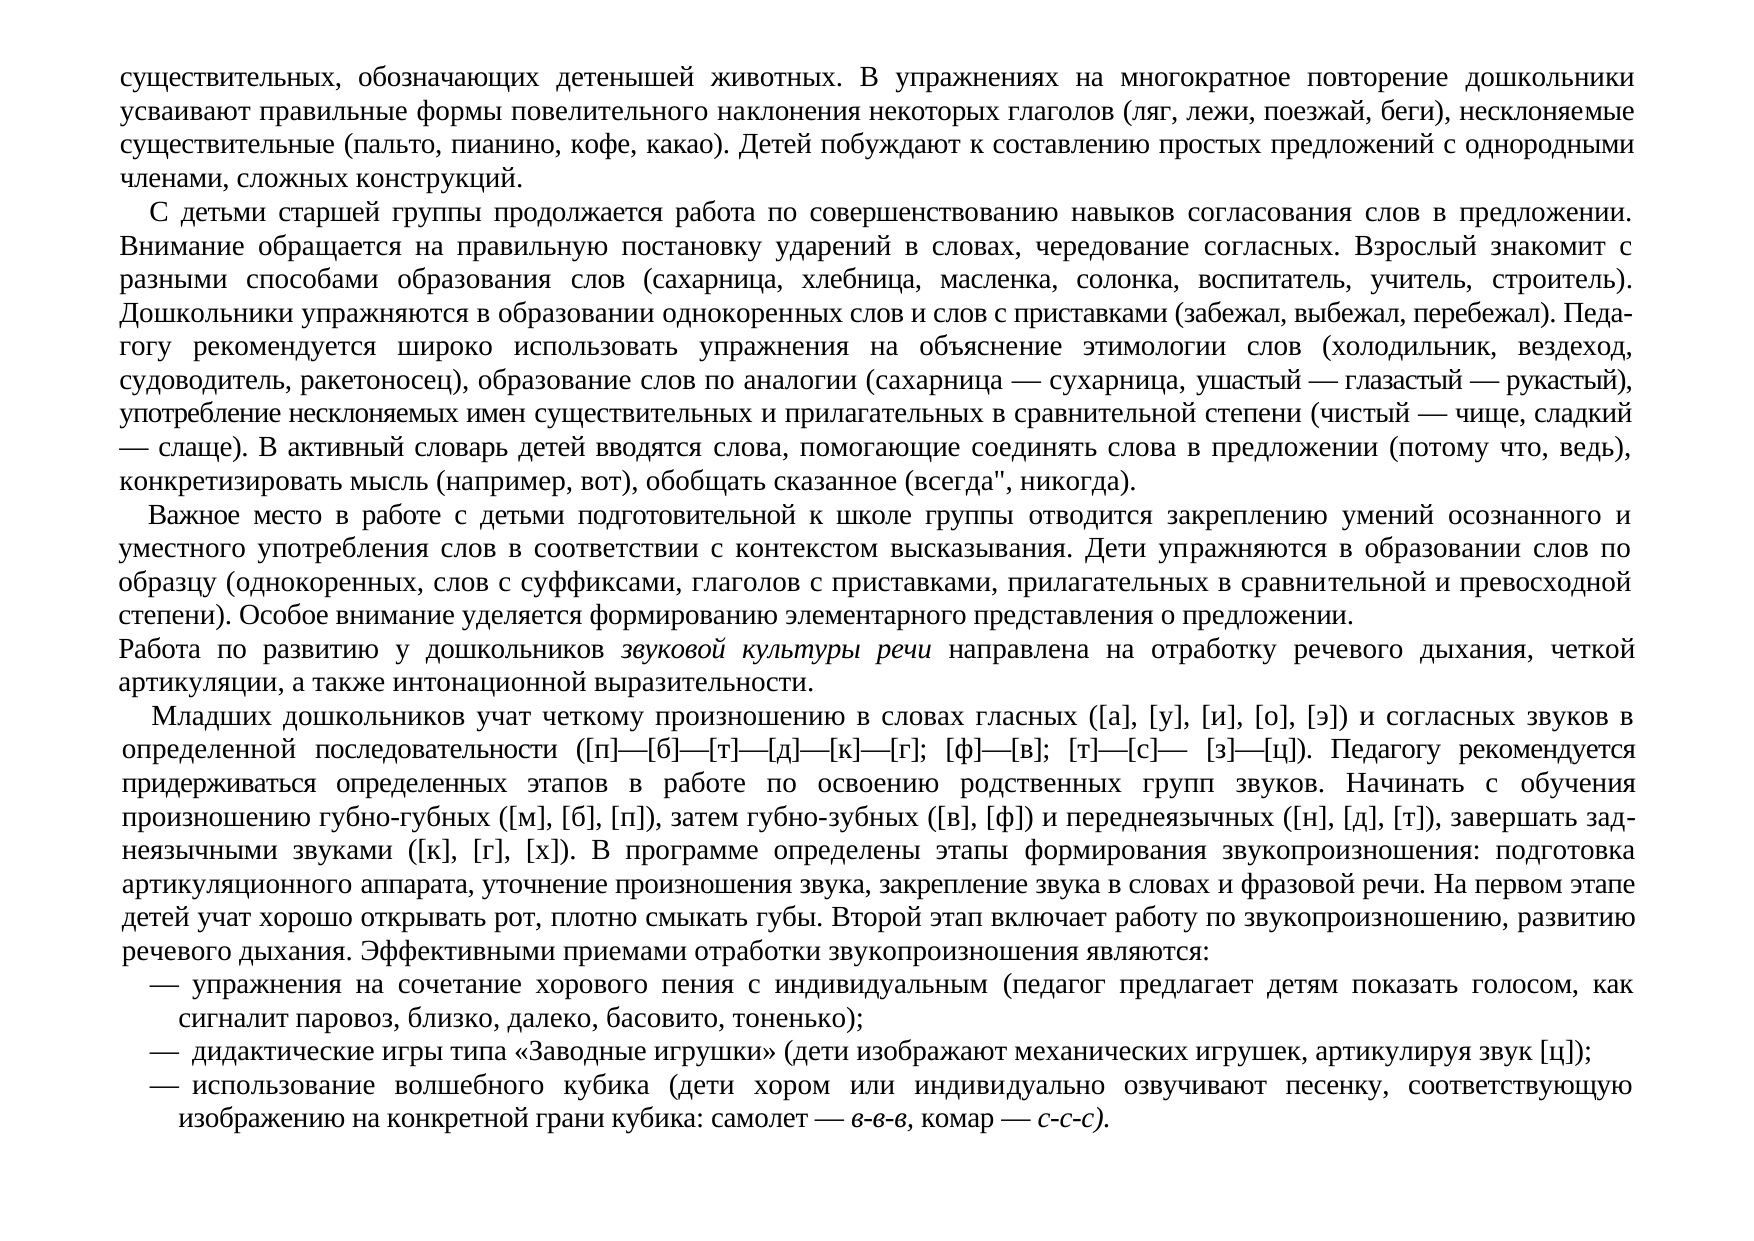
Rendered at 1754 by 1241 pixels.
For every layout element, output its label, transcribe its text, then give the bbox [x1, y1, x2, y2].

list дидактические игры типа «Заводные игрушки» (дети изображают механических игрушек, артикулируя звук [ц]); [149, 1033, 1632, 1067]
text Работа по развитию у дошкольников звуковой культуры речи направлена на отработку речевого дыхания, четкой артикуляции, а также интонационной выразительности. [118, 631, 1636, 698]
text Младших дошкольников учат четкому произношению в словах гласных ([а], [у], [и], [о], [э]) и согласных звуков в определенной последовательности ([п]—[б]—[т]—[д]—[к]—[г]; [ф]—[в]; [т]—[с]— [з]—[ц]). Педагогу рекомендуется придерживаться определенных этапов в работе по освоению родственных групп звуков. Начинать с обучения произношению губно-губных ([м], [б], [п]), затем губно-зубных ([в], [ф]) и переднеязычных ([н], [д], [т]), завершать заднеязычными звуками ([к], [г], [х]). В программе определены этапы формирования звукопроизношения: подготовка артикуляционного аппарата, уточнение произношения звука, закрепление звука в словах и фразовой речи. На первом этапе детей учат хорошо открывать рот, плотно смыкать губы. Второй этап включает работу по звукопроизношению, развитию речевого дыхания. Эффективными приемами отработки звукопроизношения являются: [122, 698, 1636, 966]
text С детьми старшей группы продолжается работа по совершенствованию навыков согласования слов в предложении. Внимание обращается на правильную постановку ударений в словах, чередование согласных. Взрослый знакомит с разными способами образования слов (сахарница, хлебница, масленка, солонка, воспитатель, учитель, строитель). Дошкольники упражняются в образовании однокоренных слов и слов с приставками (забежал, выбежал, перебежал). Педагогу рекомендуется широко использовать упражнения на объяснение этимологии слов (холодильник, вездеход, судоводитель, ракетоносец), образование слов по аналогии (сахарница — сухарница, ушастый — глазастый — рукастый), употребление несклоняемых имен существительных и прилагательных в сравнительной степени (чистый — чище, сладкий — слаще). В активный словарь детей вводятся слова, помогающие соединять слова в предложении (потому что, ведь), конкретизировать мысль (например, вот), обобщать сказанное (всегда", никогда). [119, 194, 1633, 496]
list упражнения на сочетание хорового пения с индивидуальным (педагог предлагает детям показать голосом, как сигналит паровоз, близко, далеко, басовито, тоненько); [149, 966, 1634, 1033]
list использование волшебного кубика (дети хором или индивидуально озвучивают песенку, соответствующую изображению на конкретной грани кубика: самолет — в-в-в, комар — с-с-с). [149, 1067, 1633, 1134]
text Важное место в работе с детьми подготовительной к школе группы отводится закреплению умений осознанного и уместного употребления слов в соответствии с контекстом высказывания. Дети упражняются в образовании слов по образцу (однокоренных, слов с суффиксами, глаголов с приставками, прилагательных в сравнительной и превосходной степени). Особое внимание уделяется формированию элементарного представления о предложении. [118, 497, 1631, 631]
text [119, 59, 1635, 193]
